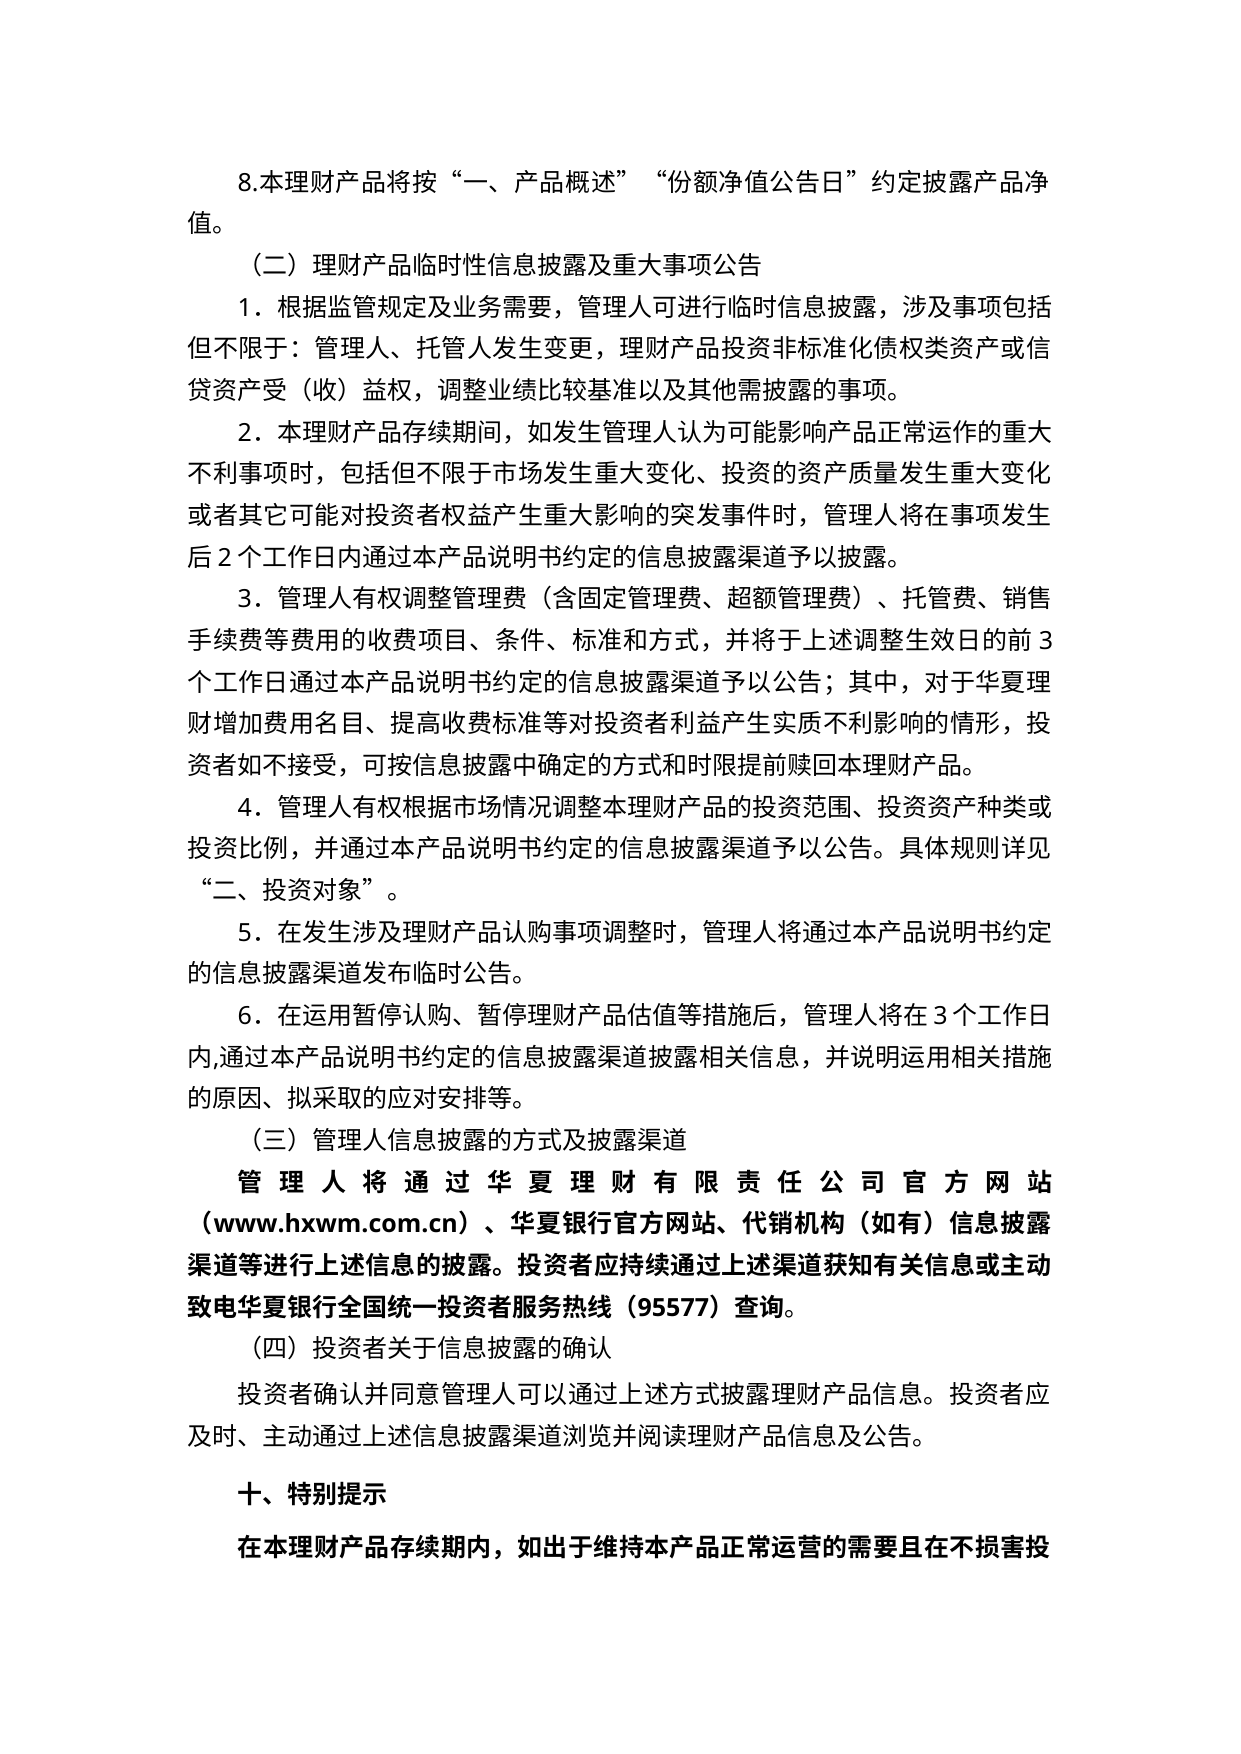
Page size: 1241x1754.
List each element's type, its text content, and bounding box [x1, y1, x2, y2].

text 4．管理人有权根据市场情况调整本理财产品的投资范围、投资资产种类或投资比例，并通过本产品说明书约定的信息披露渠道予以公告。具体规则详见“二、投资对象”。 [187, 787, 1053, 907]
text （三）管理人信息披露的方式及披露渠道 [187, 1120, 1053, 1157]
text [187, 1528, 1053, 1564]
text 8.本理财产品将按“一、产品概述”“份额净值公告日”约定披露产品净值。 [187, 162, 1053, 240]
text 1．根据监管规定及业务需要，管理人可进行临时信息披露，涉及事项包括但不限于：管理人、托管人发生变更，理财产品投资非标准化债权类资产或信贷资产受（收）益权，调整业绩比较基准以及其他需披露的事项。 [187, 287, 1053, 407]
text （四）投资者关于信息披露的确认 [187, 1329, 1053, 1365]
text 2．本理财产品存续期间，如发生管理人认为可能影响产品正常运作的重大不利事项时，包括但不限于市场发生重大变化、投资的资产质量发生重大变化或者其它可能对投资者权益产生重大影响的突发事件时，管理人将在事项发生后2个工作日内通过本产品说明书约定的信息披露渠道予以披露。 [187, 412, 1053, 573]
text 管理人将通过华夏理财有限责任公司官方网站（www.hxwm.com.cn）、华夏银行官方网站、代销机构（如有）信息披露渠道等进行上述信息的披露。投资者应持续通过上述渠道获知有关信息或主动致电华夏银行全国统一投资者服务热线（95577）查询。 [187, 1162, 1053, 1323]
text 3．管理人有权调整管理费（含固定管理费、超额管理费）、托管费、销售手续费等费用的收费项目、条件、标准和方式，并将于上述调整生效日的前3个工作日通过本产品说明书约定的信息披露渠道予以公告；其中，对于华夏理财增加费用名目、提高收费标准等对投资者利益产生实质不利影响的情形，投资者如不接受，可按信息披露中确定的方式和时限提前赎回本理财产品。 [187, 579, 1053, 782]
text 十、特别提示 [187, 1470, 1053, 1512]
text （二）理财产品临时性信息披露及重大事项公告 [187, 245, 1053, 282]
text 6．在运用暂停认购、暂停理财产品估值等措施后，管理人将在3个工作日内,通过本产品说明书约定的信息披露渠道披露相关信息，并说明运用相关措施的原因、拟采取的应对安排等。 [187, 995, 1053, 1115]
text 投资者确认并同意管理人可以通过上述方式披露理财产品信息。投资者应及时、主动通过上述信息披露渠道浏览并阅读理财产品信息及公告。 [187, 1370, 1053, 1454]
text 5．在发生涉及理财产品认购事项调整时，管理人将通过本产品说明书约定的信息披露渠道发布临时公告。 [187, 912, 1053, 990]
